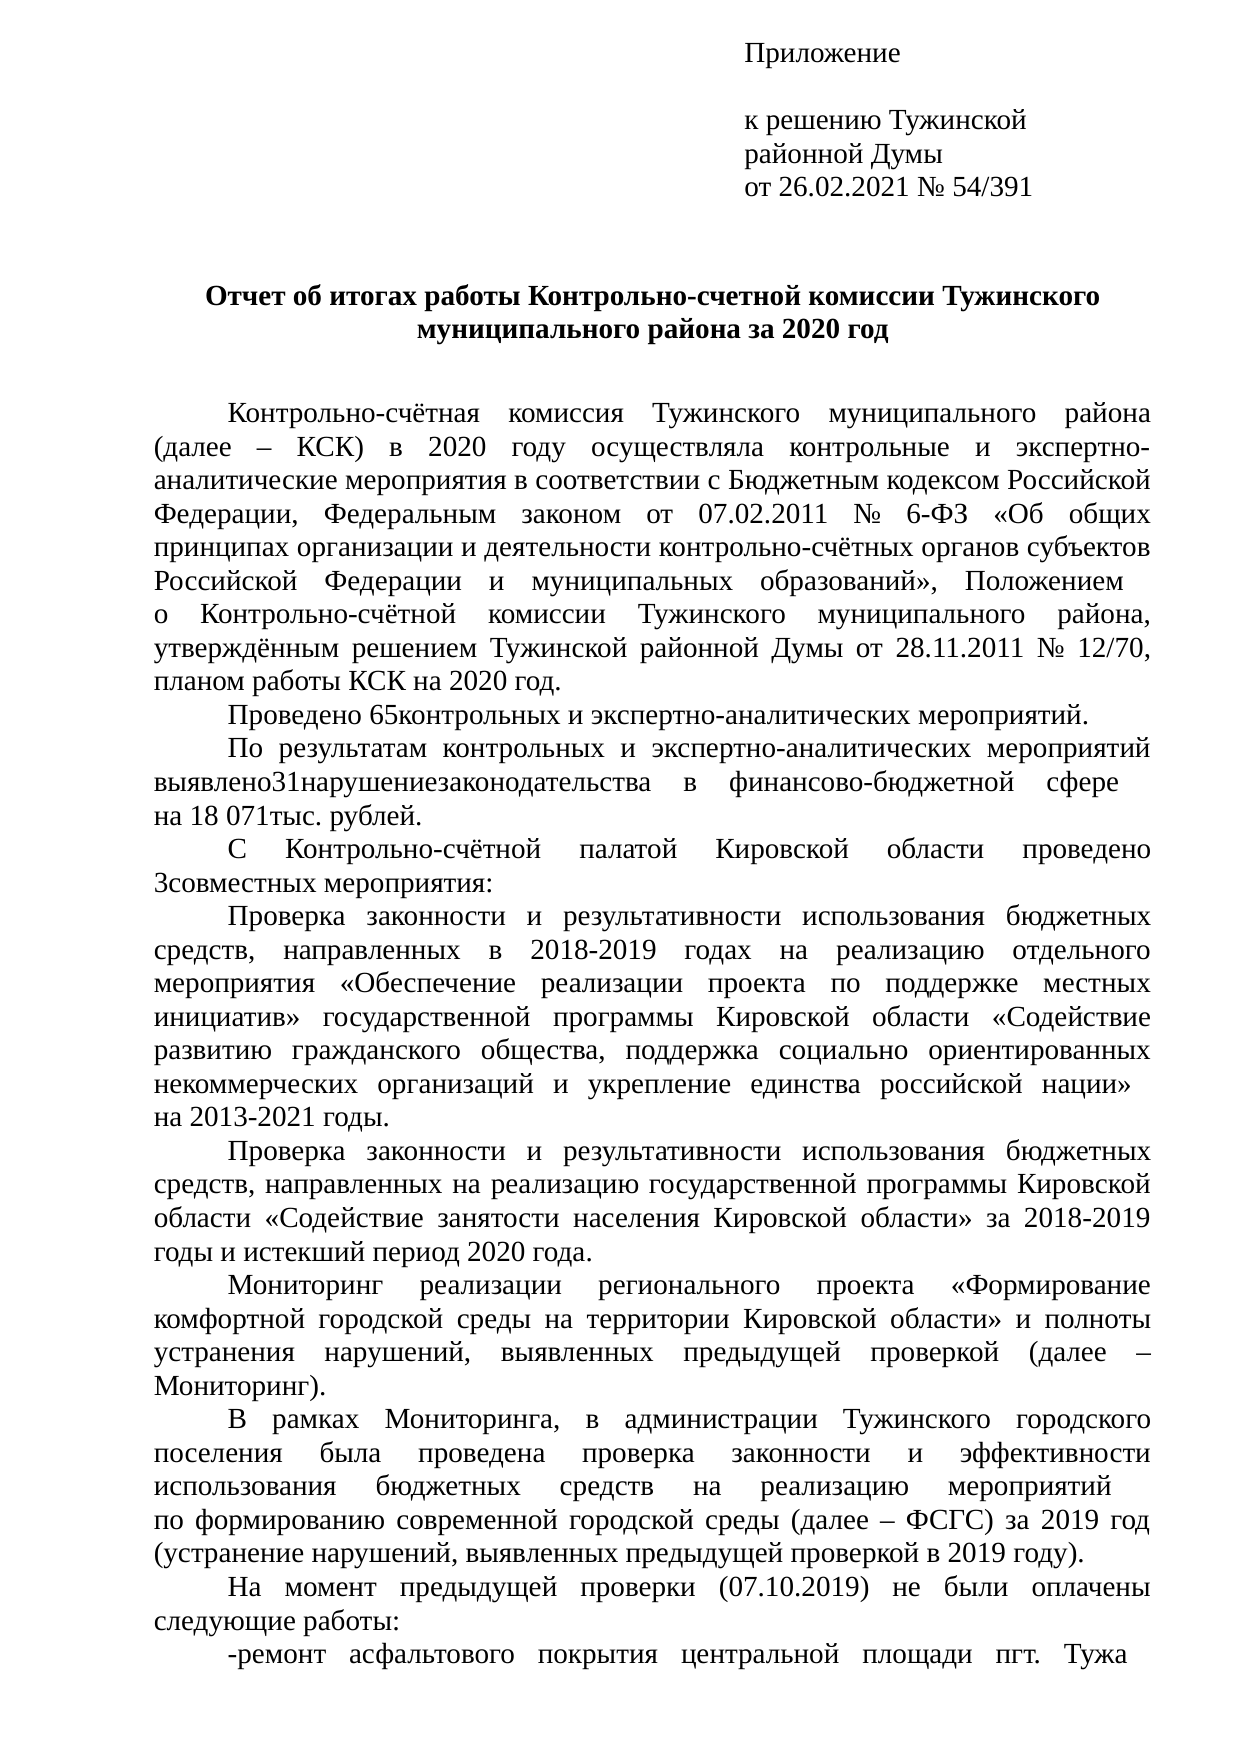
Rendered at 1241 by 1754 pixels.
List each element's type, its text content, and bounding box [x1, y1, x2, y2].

text Мониторинг реализации регионального проекта «Формирование комфортной городской среды на территории Кировской области» и полноты устранения нарушений, выявленных предыдущей проверкой (далее – Мониторинг). [153, 1267, 1152, 1401]
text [153, 1636, 1152, 1670]
text В рамках Мониторинга, в администрации Тужинского городского поселения была проведена проверка законности и эффективности использования бюджетных средств на реализацию мероприятий по формированию современной городской среды (далее – ФСГС) за 2019 год (устранение нарушений, выявленных предыдущей проверкой в 2019 году). [153, 1401, 1152, 1569]
text С Контрольно-счётной палатой Кировской области проведено 3совместных мероприятия: [153, 831, 1152, 898]
text Проверка законности и результативности использования бюджетных средств, направленных в 2018-2019 годах на реализацию отдельного мероприятия «Обеспечение реализации проекта по поддержке местных инициатив» государственной программы Кировской области «Содействие развитию гражданского общества, поддержка социально ориентированных некоммерческих организаций и укрепление единства российской нации» на 2013-2021 годы. [153, 898, 1152, 1133]
text Проведено 65контрольных и экспертно-аналитических мероприятий. [153, 697, 1152, 731]
text Приложение [744, 35, 1152, 69]
text к решению Тужинской районной Думы [744, 102, 1152, 169]
text от 26.02.2021 № 54/391 [744, 169, 1152, 203]
text На момент предыдущей проверки (07.10.2019) не были оплачены следующие работы: [153, 1569, 1152, 1636]
text Контрольно-счётная комиссия Тужинского муниципального района (далее – КСК) в 2020 году осуществляла контрольные и экспертно-аналитические мероприятия в соответствии с Бюджетным кодексом Российской Федерации, Федеральным законом от 07.02.2011 № 6-ФЗ «Об общих принципах организации и деятельности контрольно-счётных органов субъектов Российской Федерации и муниципальных образований», Положением о Контрольно-счётной комиссии Тужинского муниципального района, утверждённым решением Тужинской районной Думы от 28.11.2011 № 12/70, планом работы КСК на 2020 год. [153, 395, 1152, 697]
text Проверка законности и результативности использования бюджетных средств, направленных на реализацию государственной программы Кировской области «Содействие занятости населения Кировской области» за 2018-2019 годы и истекший период 2020 года. [153, 1133, 1152, 1267]
text Отчет об итогах работы Контрольно-счетной комиссии Тужинского муниципального района за 2020 год [153, 278, 1152, 345]
text По результатам контрольных и экспертно-аналитических мероприятий выявлено31нарушениезаконодательства в финансово-бюджетной сфере на 18 071тыс. рублей. [153, 731, 1152, 831]
